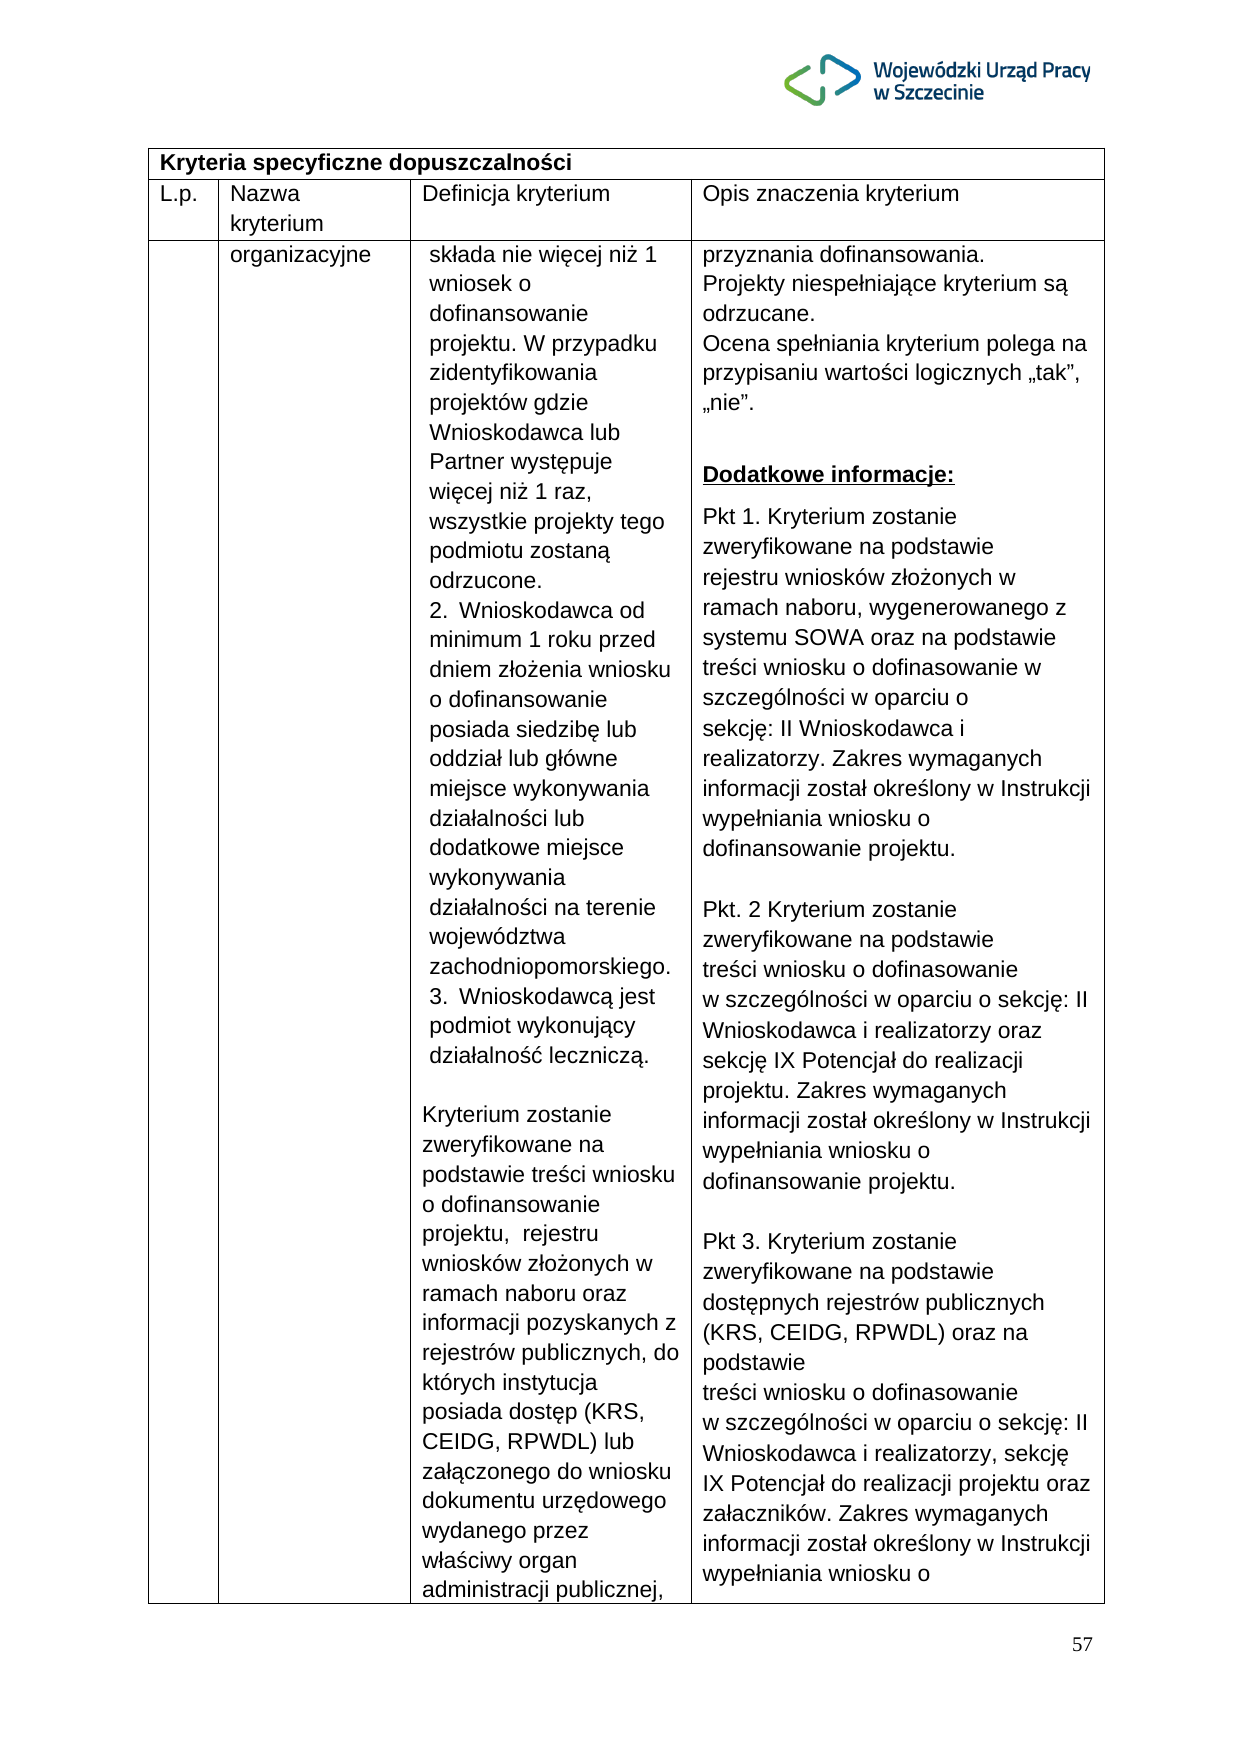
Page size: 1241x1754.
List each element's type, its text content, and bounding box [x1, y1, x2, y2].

table_cell [149, 241, 218, 1603]
table_cell Wymogi organizacyjne [219, 241, 410, 1603]
table_header Kryteria specyficzne dopuszczalności [149, 149, 1104, 179]
table_cell Nazwa kryterium [219, 180, 410, 239]
table_cell Opis znaczenia kryterium [692, 180, 1104, 239]
picture [784, 54, 1091, 106]
table_cell L.p. [149, 180, 218, 239]
table_cell Definicja kryterium [411, 180, 691, 239]
